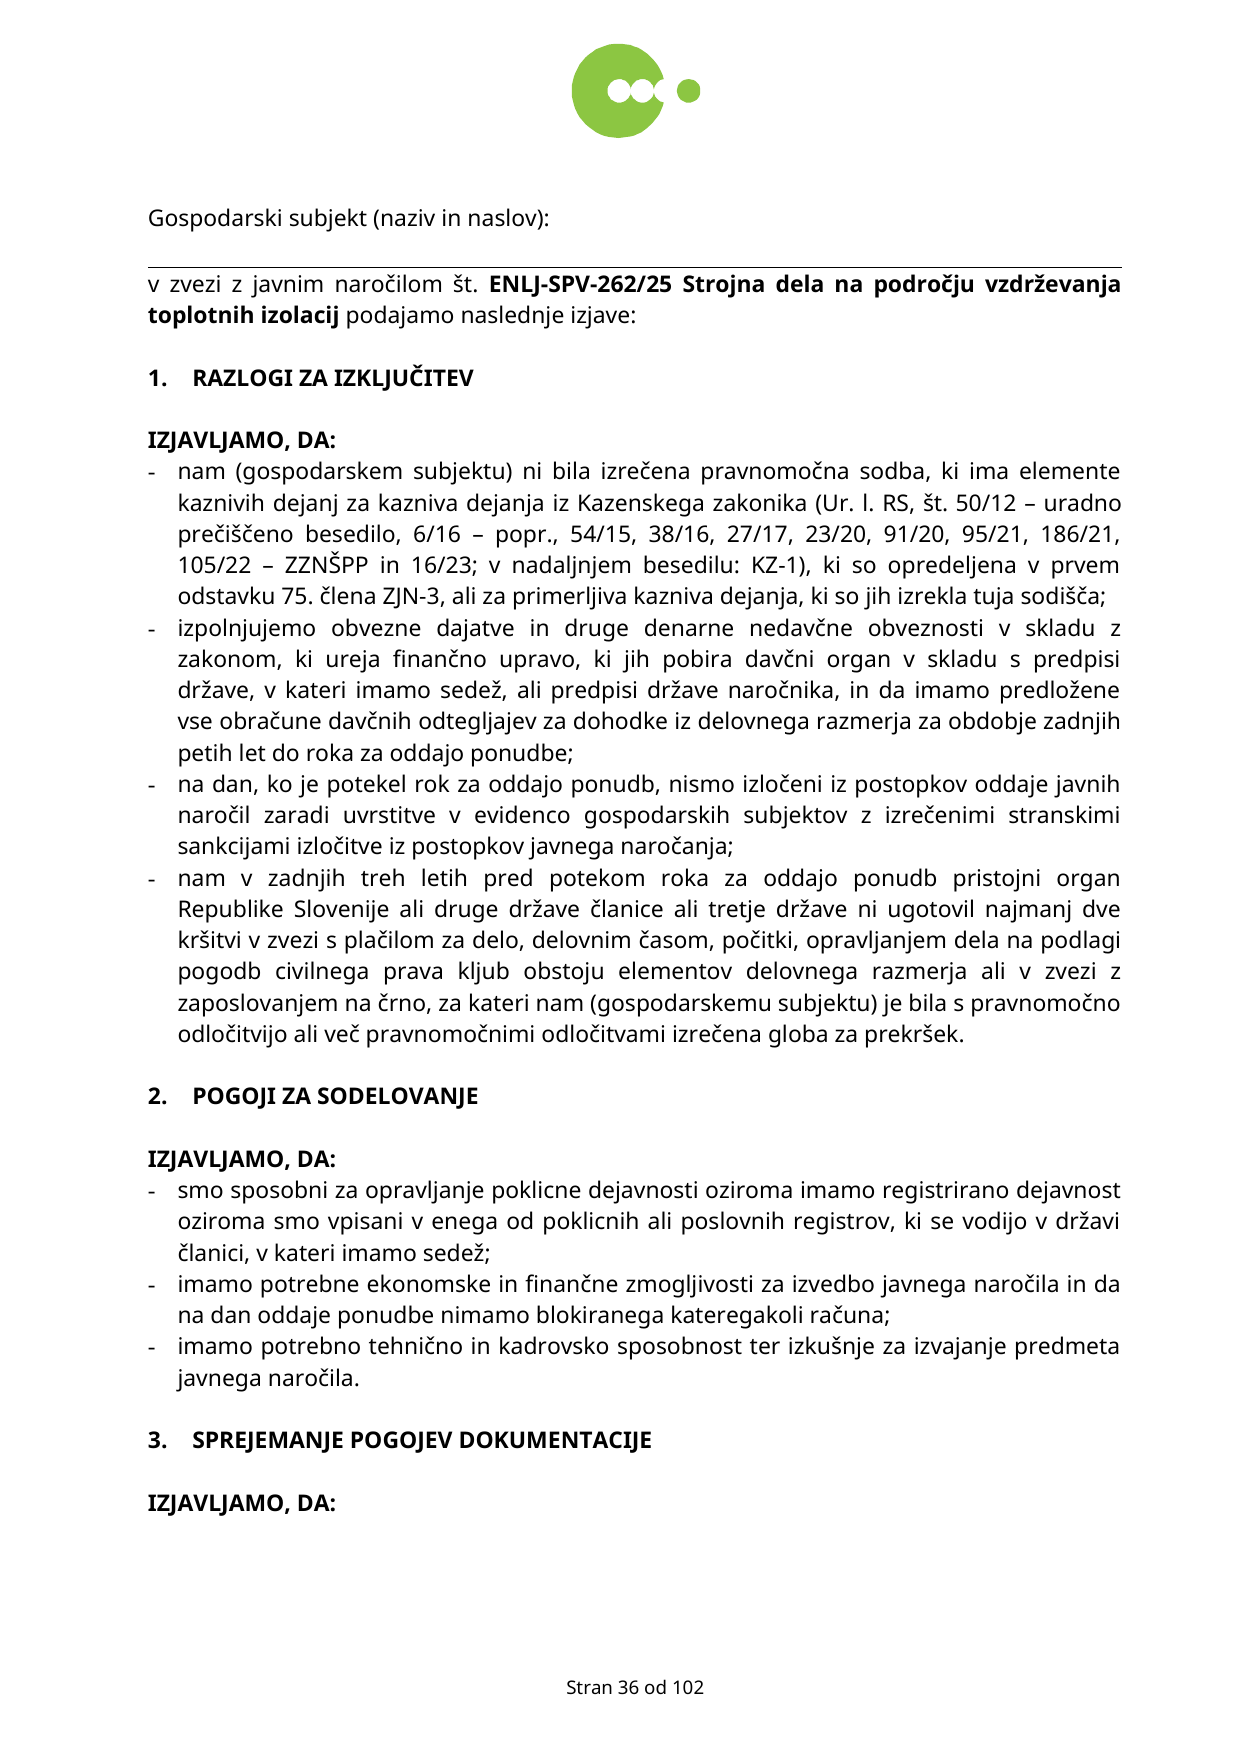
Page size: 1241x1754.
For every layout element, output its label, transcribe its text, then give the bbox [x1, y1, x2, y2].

list SPREJEMANJE POGOJEV DOKUMENTACIJE [148, 1424, 1122, 1455]
list nam v zadnjih treh letih pred potekom roka za oddajo ponudb pristojni organ Republike Slovenije ali druge države članice ali tretje države ni ugotovil najmanj dve kršitvi v zvezi s plačilom za delo, delovnim časom, počitki, opravljanjem dela na podlagi pogodb civilnega prava kljub obstoju elementov delovnega razmerja ali v zvezi z zaposlovanjem na črno, za kateri nam (gospodarskemu subjektu) je bila s pravnomočno odločitvijo ali več pravnomočnimi odločitvami izrečena globa za prekršek. [148, 862, 1122, 1049]
text IZJAVLJAMO, DA: [148, 1487, 1122, 1518]
list POGOJI ZA SODELOVANJE [148, 1080, 1122, 1112]
list smo sposobni za opravljanje poklicne dejavnosti oziroma imamo registrirano dejavnost oziroma smo vpisani v enega od poklicnih ali poslovnih registrov, ki se vodijo v državi članici, v kateri imamo sedež; [148, 1174, 1122, 1268]
text Gospodarski subjekt (naziv in naslov): [148, 202, 1122, 233]
text IZJAVLJAMO, DA: [148, 1143, 1122, 1174]
list imamo potrebno tehnično in kadrovsko sposobnost ter izkušnje za izvajanje predmeta javnega naročila. [148, 1330, 1122, 1393]
list izpolnjujemo obvezne dajatve in druge denarne nedavčne obveznosti v skladu z zakonom, ki ureja finančno upravo, ki jih pobira davčni organ v skladu s predpisi države, v kateri imamo sedež, ali predpisi države naročnika, in da imamo predložene vse obračune davčnih odtegljajev za dohodke iz delovnega razmerja za obdobje zadnjih petih let do roka za oddajo ponudbe; [148, 612, 1122, 768]
text IZJAVLJAMO, DA: [148, 424, 1122, 455]
list nam (gospodarskem subjektu) ni bila izrečena pravnomočna sodba, ki ima elemente kaznivih dejanj za kazniva dejanja iz Kazenskega zakonika (Ur. l. RS, št. 50/12 – uradno prečiščeno besedilo, 6/16 – popr., 54/15, 38/16, 27/17, 23/20, 91/20, 95/21, 186/21, 105/22 – ZZNŠPP in 16/23; v nadaljnjem besedilu: KZ-1), ki so opredeljena v prvem odstavku 75. člena ZJN-3, ali za primerljiva kazniva dejanja, ki so jih izrekla tuja sodišča; [148, 455, 1122, 612]
list na dan, ko je potekel rok za oddajo ponudb, nismo izločeni iz postopkov oddaje javnih naročil zaradi uvrstitve v evidenco gospodarskih subjektov z izrečenimi stranskimi sankcijami izločitve iz postopkov javnega naročanja; [148, 768, 1122, 862]
text v zvezi z javnim naročilom št. ENLJ-SPV-262/25 Strojna dela na področju vzdrževanja toplotnih izolacij podajamo naslednje izjave: [148, 268, 1122, 330]
list RAZLOGI ZA IZKLJUČITEV [148, 362, 1122, 393]
list imamo potrebne ekonomske in finančne zmogljivosti za izvedbo javnega naročila in da na dan oddaje ponudbe nimamo blokiranega kateregakoli računa; [148, 1268, 1122, 1330]
